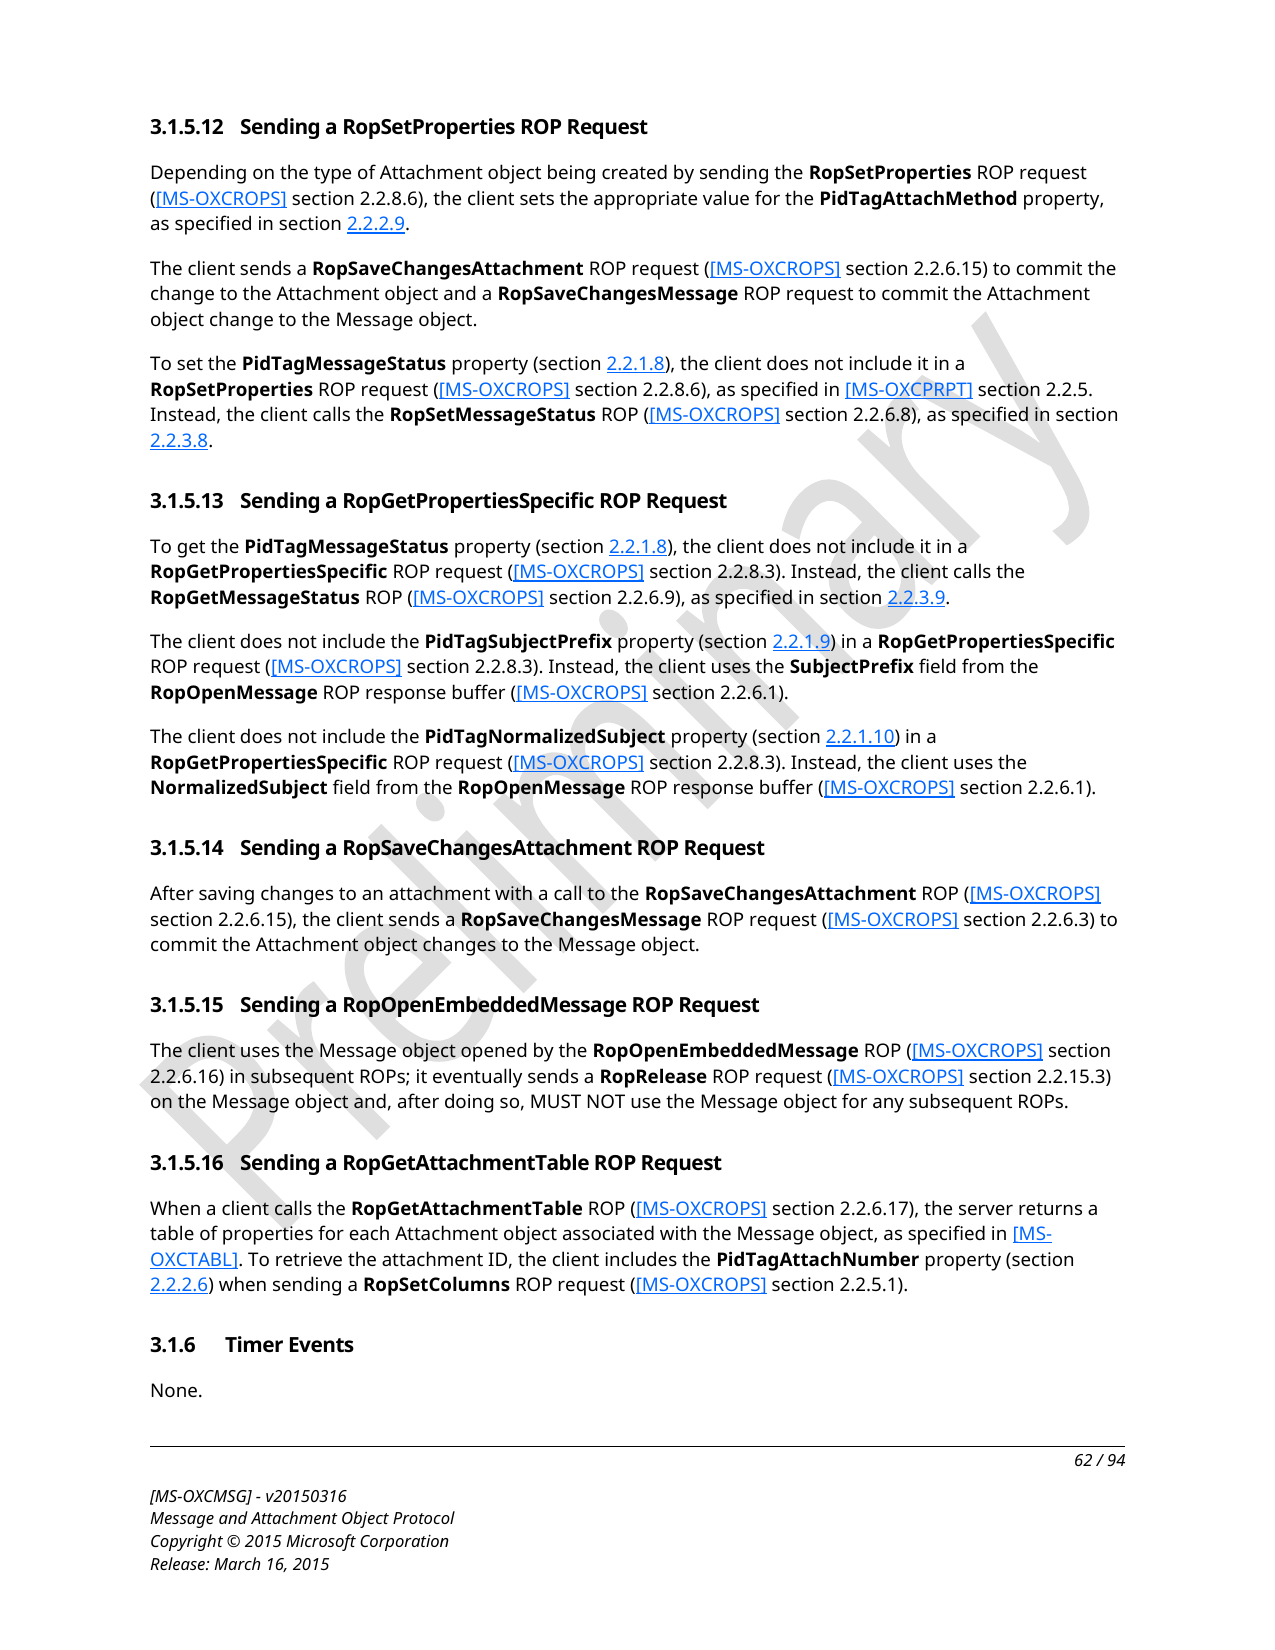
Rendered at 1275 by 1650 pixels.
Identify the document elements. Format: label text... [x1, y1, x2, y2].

text The client uses the Message object opened by the RopOpenEmbeddedMessage ROP ([MS-OXCROPS] section 2.2.6.16) in subsequent ROPs; it eventually sends a RopRelease ROP request ([MS-OXCROPS] section 2.2.15.3) on the Message object and, after doing so, MUST NOT use the Message object for any subsequent ROPs. [150, 1038, 1125, 1114]
subtitle Timer Events [150, 1330, 1125, 1359]
text To set the PidTagMessageStatus property (section 2.2.1.8), the client does not include it in a RopSetProperties ROP request ([MS-OXCROPS] section 2.2.8.6), as specified in [MS-OXCPRPT] section 2.2.5. Instead, the client calls the RopSetMessageStatus ROP ([MS-OXCROPS] section 2.2.6.8), as specified in section 2.2.3.8. [150, 350, 1125, 452]
text When a client calls the RopGetAttachmentTable ROP ([MS-OXCROPS] section 2.2.6.17), the server returns a table of properties for each Attachment object associated with the Message object, as specified in [MS-OXCTABL]. To retrieve the attachment ID, the client includes the PidTagAttachNumber property (section 2.2.2.6) when sending a RopSetColumns ROP request ([MS-OXCROPS] section 2.2.5.1). [150, 1195, 1125, 1297]
text The client sends a RopSaveChangesAttachment ROP request ([MS-OXCROPS] section 2.2.6.15) to commit the change to the Attachment object and a RopSaveChangesMessage ROP request to commit the Attachment object change to the Message object. [150, 255, 1125, 332]
text Depending on the type of Attachment object being created by sending the RopSetProperties ROP request ([MS-OXCROPS] section 2.2.8.6), the client sets the appropriate value for the PidTagAttachMethod property, as specified in section 2.2.2.9. [150, 160, 1125, 236]
text The client does not include the PidTagSubjectPrefix property (section 2.2.1.9) in a RopGetPropertiesSpecific ROP request ([MS-OXCROPS] section 2.2.8.3). Instead, the client uses the SubjectPrefix field from the RopOpenMessage ROP response buffer ([MS-OXCROPS] section 2.2.6.1). [150, 628, 1125, 705]
subtitle Sending a RopOpenEmbeddedMessage ROP Request [150, 991, 1125, 1019]
text After saving changes to an attachment with a call to the RopSaveChangesAttachment ROP ([MS-OXCROPS] section 2.2.6.15), the client sends a RopSaveChangesMessage ROP request ([MS-OXCROPS] section 2.2.6.3) to commit the Attachment object changes to the Message object. [150, 881, 1125, 957]
subtitle Sending a RopGetAttachmentTable ROP Request [150, 1148, 1125, 1176]
subtitle Sending a RopSetProperties ROP Request [150, 112, 1125, 141]
subtitle Sending a RopGetPropertiesSpecific ROP Request [150, 486, 1125, 514]
text The client does not include the PidTagNormalizedSubject property (section 2.2.1.10) in a RopGetPropertiesSpecific ROP request ([MS-OXCROPS] section 2.2.8.3). Instead, the client uses the NormalizedSubject field from the RopOpenMessage ROP response buffer ([MS-OXCROPS] section 2.2.6.1). [150, 723, 1125, 800]
subtitle Sending a RopSaveChangesAttachment ROP Request [150, 833, 1125, 862]
text None. [150, 1377, 1125, 1403]
text To get the PidTagMessageStatus property (section 2.2.1.8), the client does not include it in a RopGetPropertiesSpecific ROP request ([MS-OXCROPS] section 2.2.8.3). Instead, the client calls the RopGetMessageStatus ROP ([MS-OXCROPS] section 2.2.6.9), as specified in section 2.2.3.9. [150, 533, 1125, 609]
